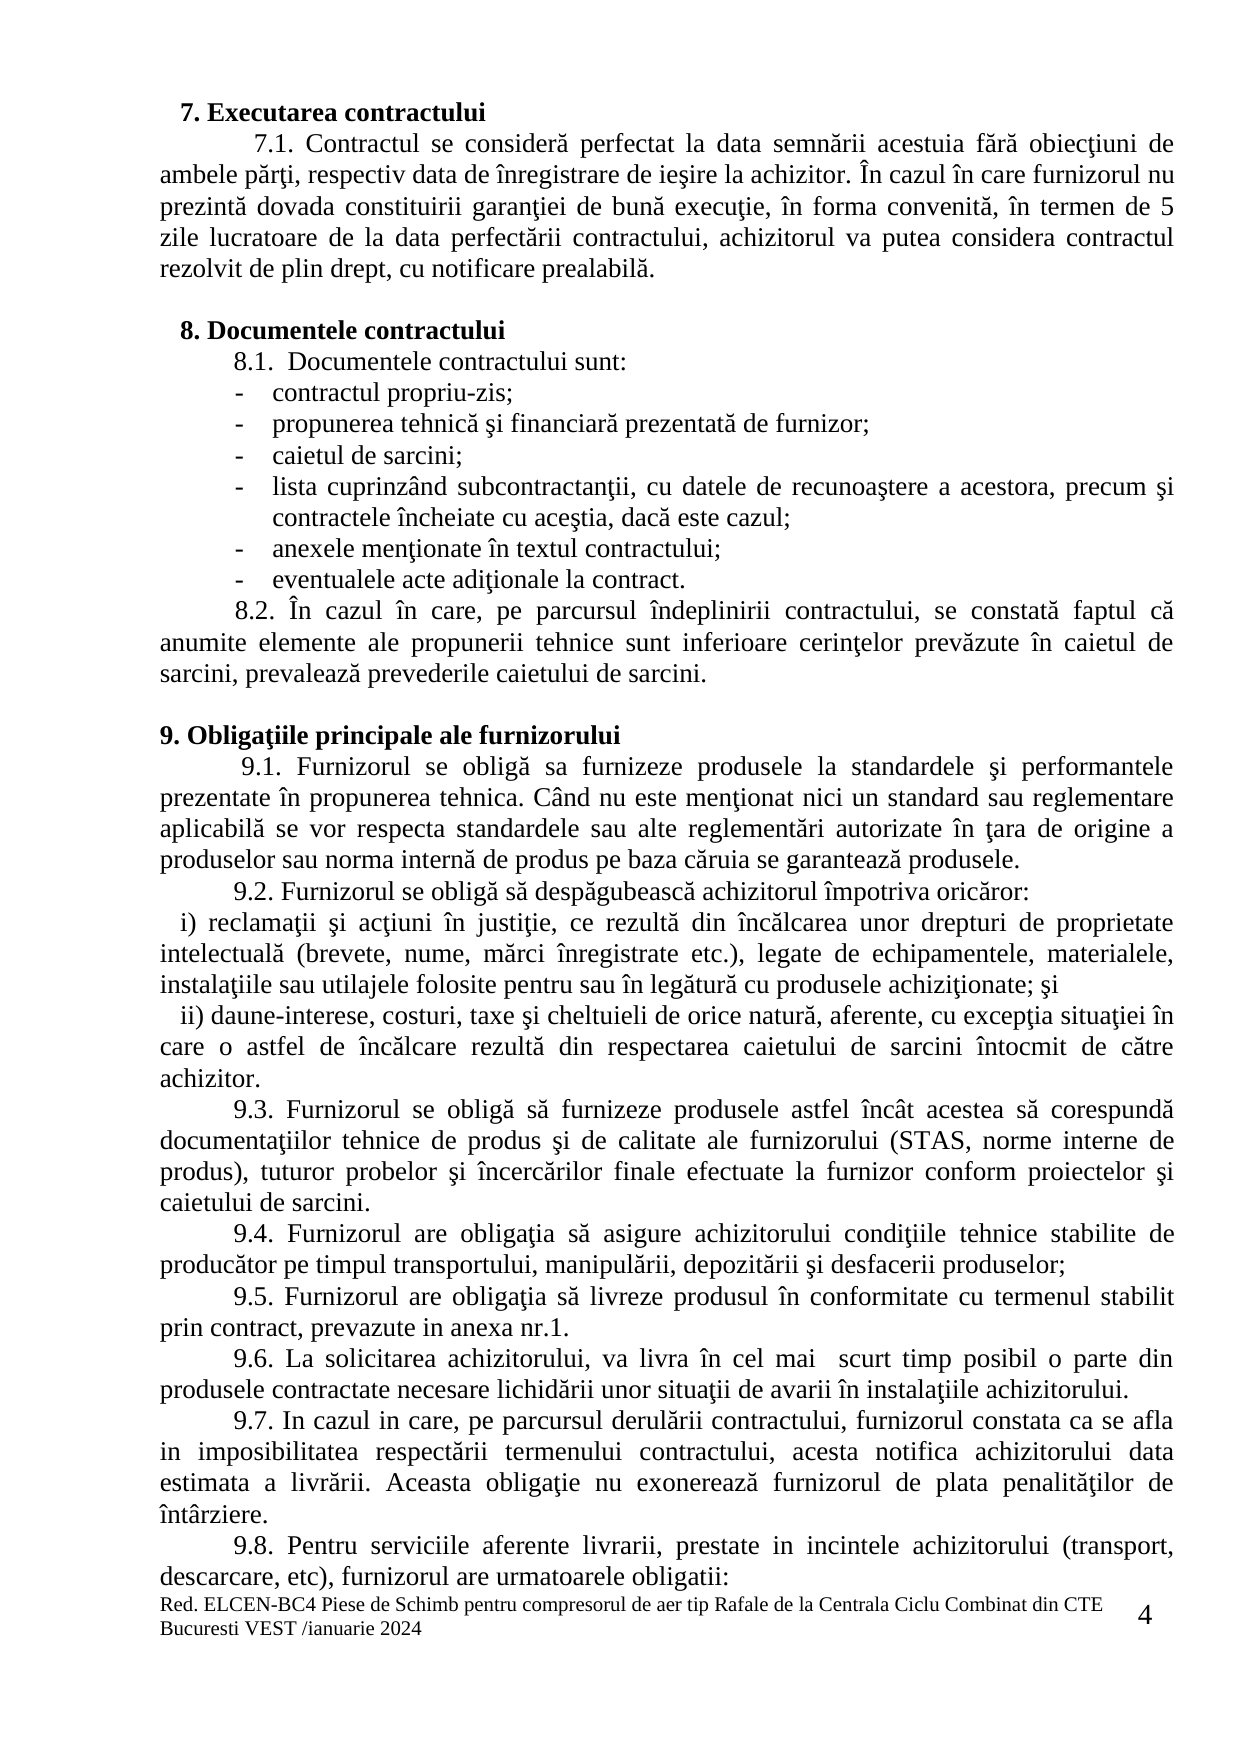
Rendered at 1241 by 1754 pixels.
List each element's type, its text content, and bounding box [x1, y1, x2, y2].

text 9.8. Pentru serviciile aferente livrarii, prestate in incintele achizitorului (transport, descarcare, etc), furnizorul are urmatoarele obligatii: [159, 1529, 1175, 1591]
text 9.6. La solicitarea achizitorului, va livra în cel mai scurt timp posibil o parte din produsele contractate necesare lichidării unor situaţii de avarii în instalaţiile achizitorului. [159, 1342, 1175, 1404]
list contractul propriu-zis; [234, 376, 1175, 408]
text 7.1. Contractul se consideră perfectat la data semnării acestuia fără obiecţiuni de ambele părţi, respectiv data de înregistrare de ieşire la achizitor. În cazul în care furnizorul nu prezintă dovada constituirii garanţiei de bună execuţie, în forma convenită, în termen de 5 zile lucratoare de la data perfectării contractului, achizitorul va putea considera contractul rezolvit de plin drept, cu notificare prealabilă. [159, 127, 1175, 283]
text 8. Documentele contractului [159, 314, 1175, 345]
text 9.4. Furnizorul are obligaţia să asigure achizitorului condiţiile tehnice stabilite de producător pe timpul transportului, manipulării, depozitării şi desfacerii produselor; [159, 1217, 1175, 1280]
text 9.1. Furnizorul se obligă sa furnizeze produsele la standardele şi performantele prezentate în propunerea tehnica. Când nu este menţionat nici un standard sau reglementare aplicabilă se vor respecta standardele sau alte reglementări autorizate în ţara de origine a produselor sau norma internă de produs pe baza căruia se garantează produsele. [159, 750, 1175, 875]
text 9.5. Furnizorul are obligaţia să livreze produsul în conformitate cu termenul stabilit prin contract, prevazute in anexa nr.1. [159, 1280, 1175, 1342]
text 9. Obligaţiile principale ale furnizorului [159, 719, 1175, 750]
text i) reclamaţii şi acţiuni în justiţie, ce rezultă din încălcarea unor drepturi de proprietate intelectuală (brevete, nume, mărci înregistrate etc.), legate de echipamentele, materialele, instalaţiile sau utilajele folosite pentru sau în legătură cu produsele achiziţionate; şi [159, 906, 1175, 999]
text ii) daune-interese, costuri, taxe şi cheltuieli de orice natură, aferente, cu excepţia situaţiei în care o astfel de încălcare rezultă din respectarea caietului de sarcini întocmit de către achizitor. [159, 999, 1175, 1093]
list propunerea tehnică şi financiară prezentată de furnizor; [234, 408, 1175, 439]
text 9.3. Furnizorul se obligă să furnizeze produsele astfel încât acestea să corespundă documentaţiilor tehnice de produs şi de calitate ale furnizorului (STAS, norme interne de produs), tuturor probelor şi încercărilor finale efectuate la furnizor conform proiectelor şi caietului de sarcini. [159, 1093, 1175, 1217]
list anexele menţionate în textul contractului; [234, 532, 1175, 563]
list caietul de sarcini; [234, 439, 1175, 470]
text 8.1. Documentele contractului sunt: [159, 345, 1175, 376]
text 9.2. Furnizorul se obligă să despăgubească achizitorul împotriva oricăror: [159, 875, 1175, 906]
list eventualele acte adiţionale la contract. [234, 563, 1175, 594]
text 9.7. In cazul in care, pe parcursul derulării contractului, furnizorul constata ca se afla in imposibilitatea respectării termenului contractului, acesta notifica achizitorului data estimata a livrării. Aceasta obligaţie nu exonerează furnizorul de plata penalităţilor de întârziere. [159, 1404, 1175, 1529]
list lista cuprinzând subcontractanţii, cu datele de recunoaştere a acestora, precum şi contractele încheiate cu aceştia, dacă este cazul; [234, 470, 1175, 532]
text 8.2. În cazul în care, pe parcursul îndeplinirii contractului, se constată faptul că anumite elemente ale propunerii tehnice sunt inferioare cerinţelor prevăzute în caietul de sarcini, prevalează prevederile caietului de sarcini. [159, 594, 1175, 688]
text 7. Executarea contractului [159, 96, 1175, 127]
